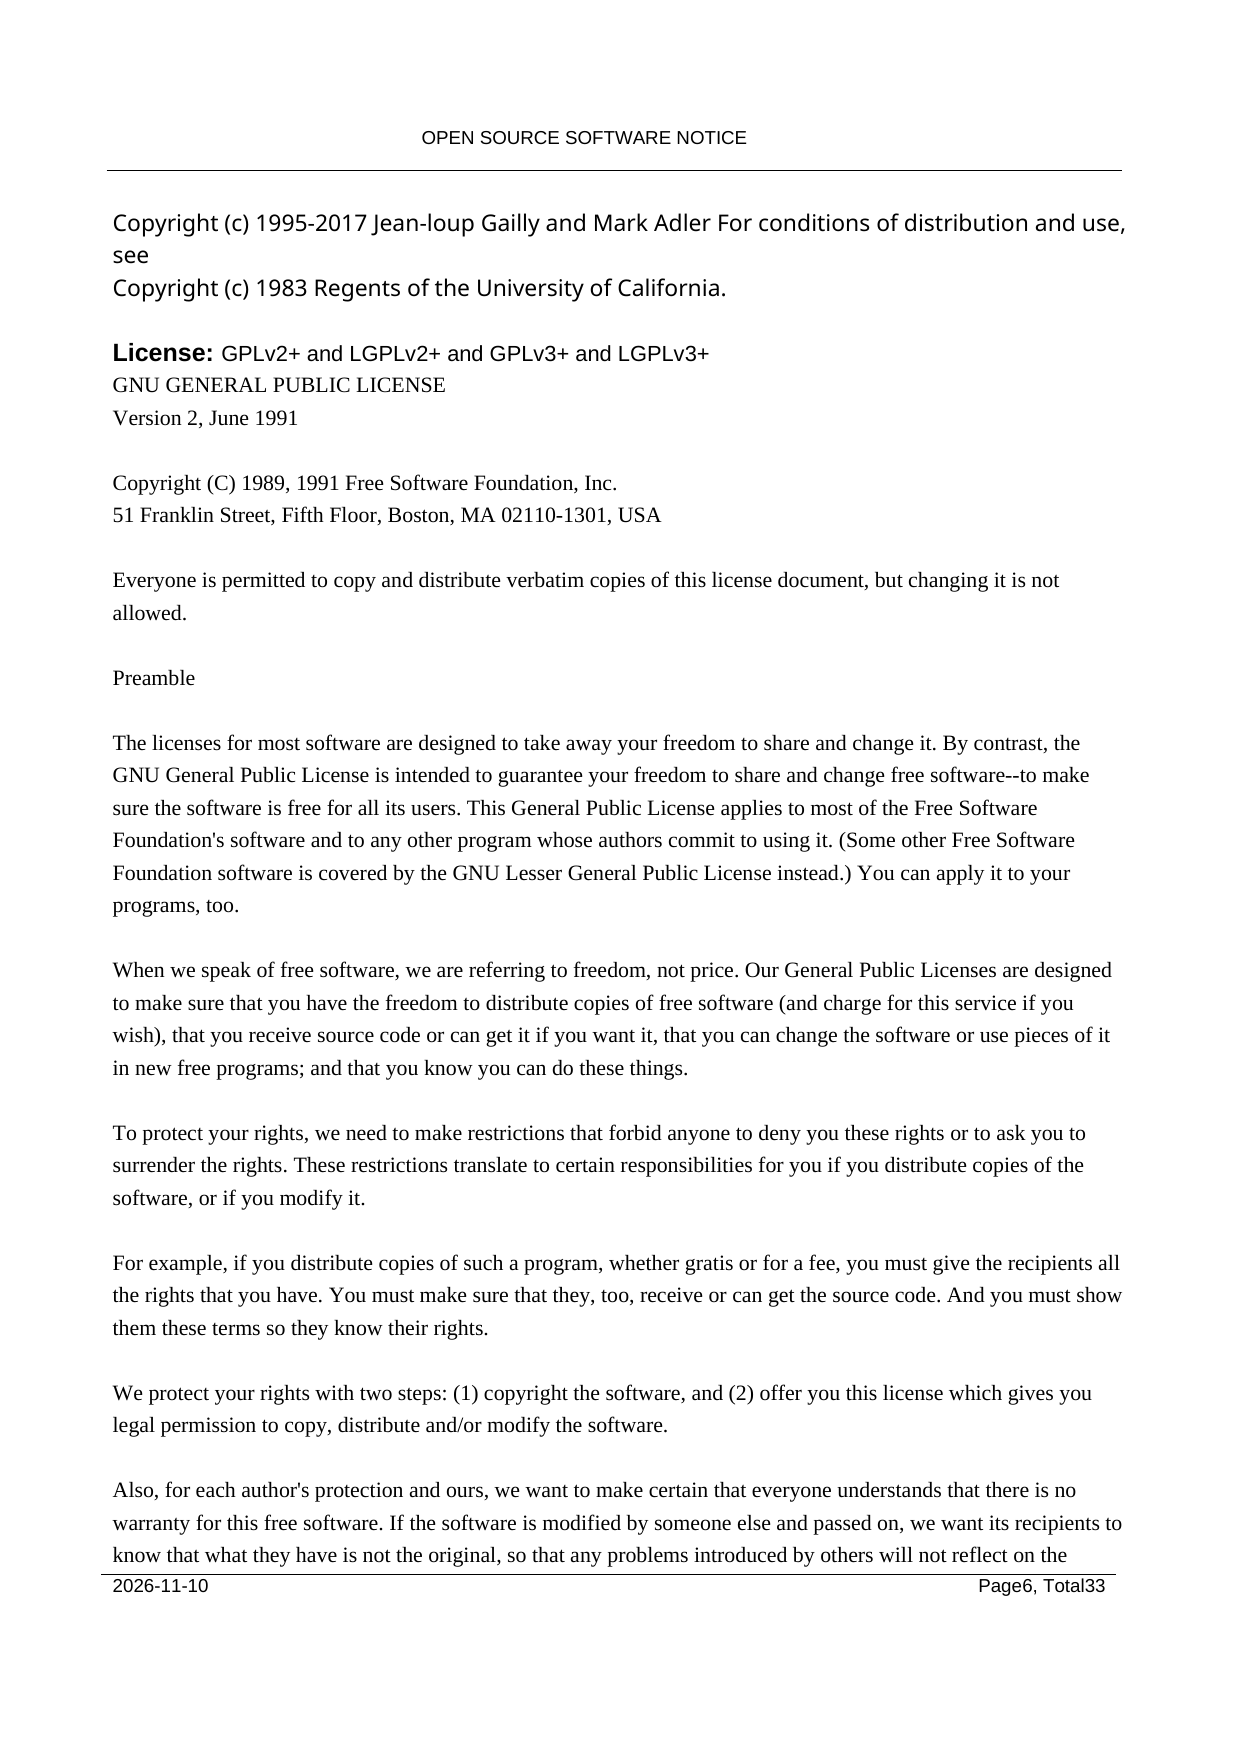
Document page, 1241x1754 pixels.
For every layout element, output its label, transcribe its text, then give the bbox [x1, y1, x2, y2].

text License: GPLv2+ and LGPLv2+ and GPLv3+ and LGPLv3+ [112, 336, 1128, 369]
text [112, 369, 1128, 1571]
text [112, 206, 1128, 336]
